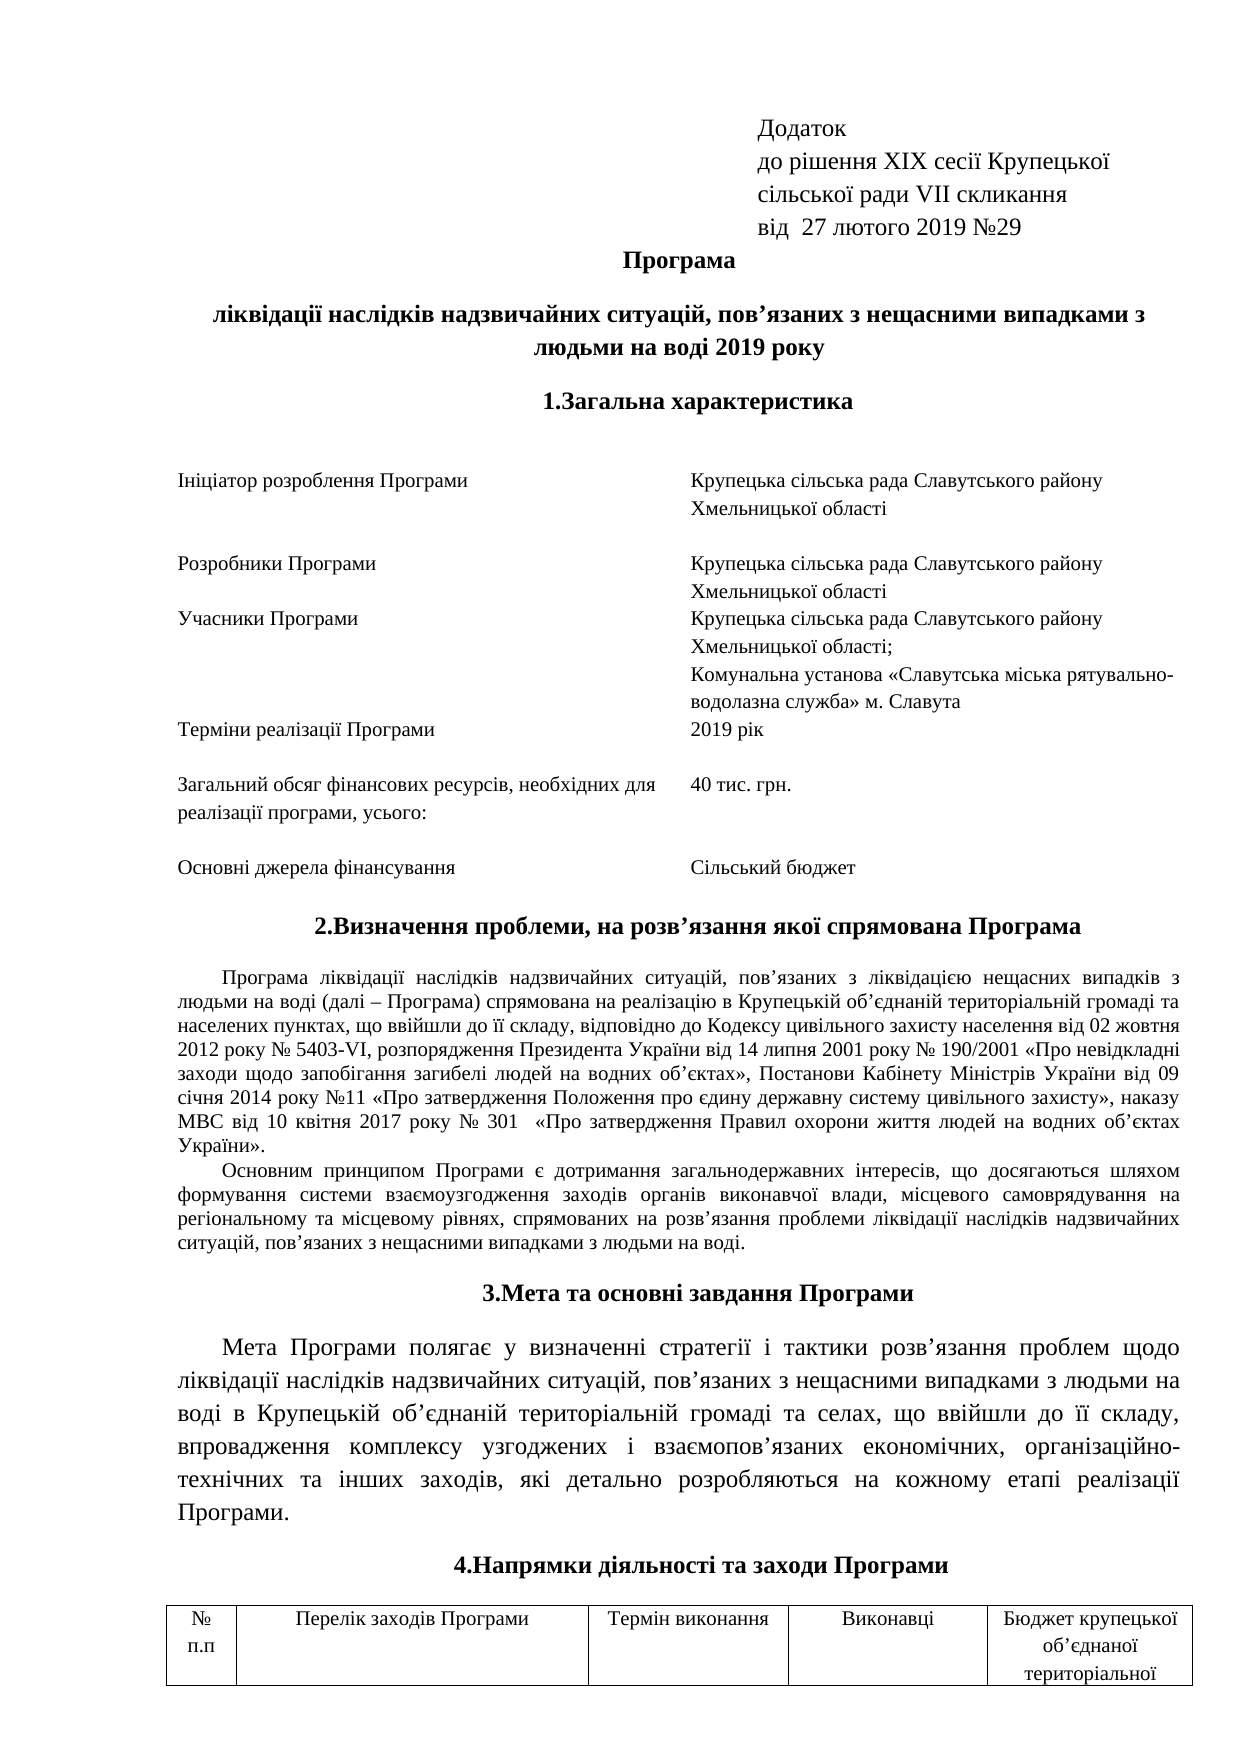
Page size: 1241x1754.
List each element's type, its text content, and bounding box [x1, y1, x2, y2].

list Основним принципом Програми є дотримання загальнодержавних інтересів, що досягаються шляхом формування системи взаємоузгодження заходів органів виконавчої влади, місцевого самоврядування на регіональному та місцевому рівнях, спрямованих на розв’язання проблеми ліквідації наслідків надзвичайних ситуацій, пов’язаних з нещасними випадками з людьми на воді. [177, 1157, 1181, 1254]
table_header Термін виконання [589, 1606, 788, 1685]
table_cell Основні джерела фінансування [166, 827, 679, 882]
table_cell Крупецька сільська рада Славутського району Хмельницької області [679, 524, 1192, 606]
text ліквідації наслідків надзвичайних ситуацій, пов’язаних з нещасними випадками з людьми на воді 2019 року [177, 299, 1181, 361]
table_cell 2019 рік [679, 717, 1192, 744]
text Програма [177, 245, 1181, 274]
table_cell Розробники Програми [166, 524, 679, 606]
text 3.Мета та основні завдання Програми [215, 1278, 1181, 1307]
table_cell Учасники Програми [166, 606, 679, 717]
table_cell Терміни реалізації Програми [166, 717, 679, 744]
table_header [988, 1606, 1192, 1685]
table_header № п.п [167, 1606, 236, 1685]
table_cell Сільський бюджет [679, 827, 1192, 882]
table_header Ініціатор розроблення Програми [166, 468, 679, 523]
text Мета Програми полягає у визначенні стратегії і тактики розв’язання проблем щодо ліквідації наслідків надзвичайних ситуацій, пов’язаних з нещасними випадками з людьми на воді в Крупецькій об’єднаній територіальній громаді та селах, що ввійшли до її складу, впровадження комплексу узгоджених і взаємопов’язаних економічних, організаційно-технічних та інших заходів, які детально розробляються на кожному етапі реалізації Програми. [177, 1332, 1181, 1526]
table_header Крупецька сільська рада Славутського району Хмельницької області [679, 468, 1192, 523]
text 1.Загальна характеристика [215, 386, 1181, 414]
table_cell Загальний обсяг фінансових ресурсів, необхідних для реалізації програми, усього: [166, 744, 679, 827]
text до рішення ХІХ сесії Крупецької сільської ради VІІ скликання [757, 146, 1181, 208]
list Програма ліквідації наслідків надзвичайних ситуацій, пов’язаних з ліквідацією нещасних випадків з людьми на воді (далі – Програма) спрямована на реалізацію в Крупецькій об’єднаній територіальній громаді та населених пунктах, що ввійшли до її складу, відповідно до Кодексу цивільного захисту населення від 02 жовтня 2012 року № 5403-VІ, розпорядження Президента України від 14 липня 2001 року № 190/2001 «Про невідкладні заходи щодо запобігання загибелі людей на водних об’єктах», Постанови Кабінету Міністрів України від 09 січня 2014 року №11 «Про затвердження Положення про єдину державну систему цивільного захисту», наказу МВС від 10 квітня 2017 року № 301 «Про затвердження Правил охорони життя людей на водних об’єктах України». [177, 965, 1181, 1157]
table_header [237, 1606, 588, 1685]
text 2.Визначення проблеми, на розв’язання якої спрямована Програма [215, 911, 1181, 940]
table_header Виконавці [789, 1606, 987, 1685]
text від 27 лютого 2019 №29 [757, 212, 1181, 241]
table_cell Крупецька сільська рада Славутського району Хмельницької області; Комунальна установа «Славутська міська рятувально-водолазна служба» м. Славута [679, 606, 1192, 717]
text Додаток [757, 113, 1181, 142]
text 4.Напрямки діяльності та заходи Програми [177, 1551, 1181, 1579]
table_cell 40 тис. грн. [679, 744, 1192, 827]
